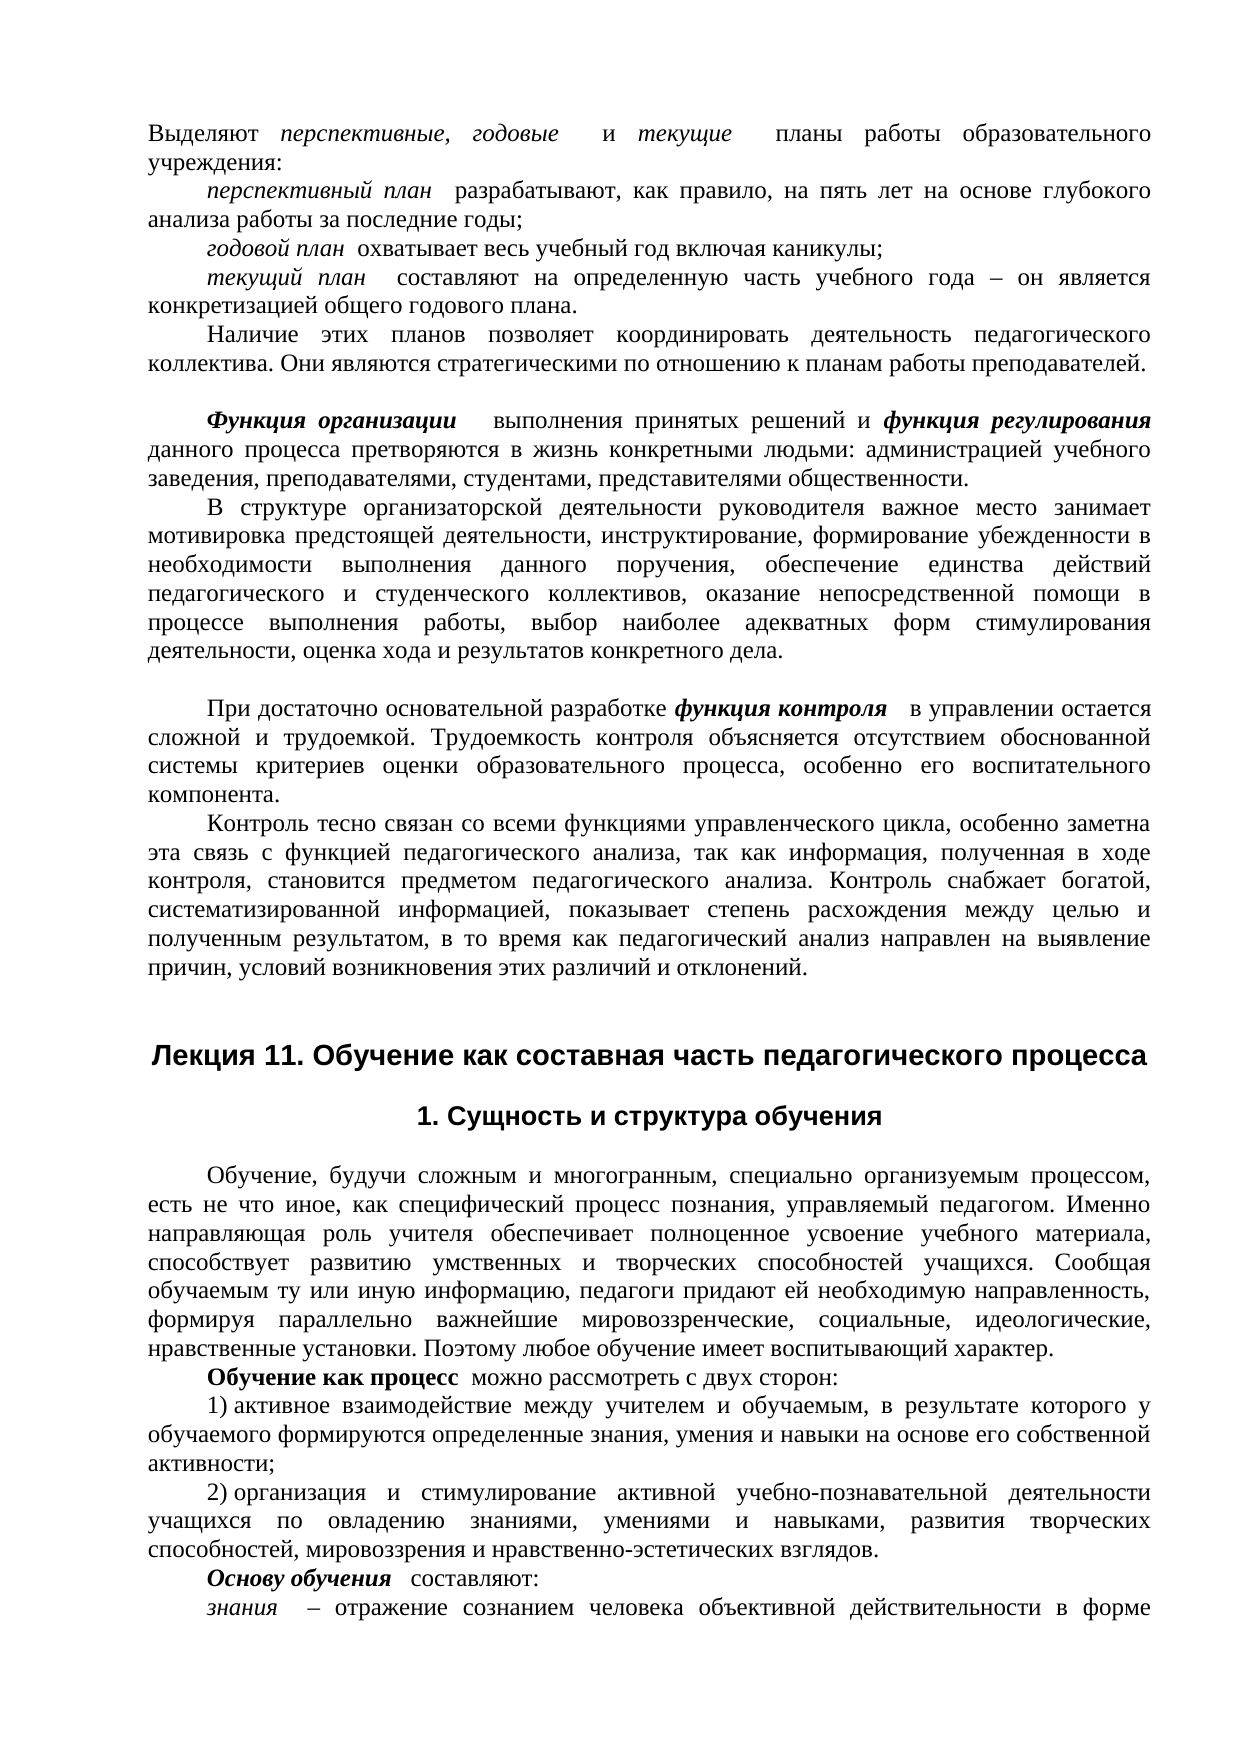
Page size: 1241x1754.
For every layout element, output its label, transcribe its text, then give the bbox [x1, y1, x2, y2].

text Наличие этих планов позволяет координировать деятельность педагогического коллектива. Они являются стратегическими по отношению к планам работы преподавателей. [148, 319, 1152, 377]
text Обучение как процесс можно рассмотреть с двух сторон: [148, 1362, 1152, 1390]
text 1) активное взаимодействие между учителем и обучаемым, в результате которого у обучаемого формируются определенные знания, умения и навыки на основе его собственной активности; [148, 1390, 1152, 1477]
text Основу обучения составляют: [148, 1563, 1152, 1592]
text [148, 118, 1152, 176]
text Контроль тесно связан со всеми функциями управленческого цикла, особенно заметна эта связь с функцией педагогического анализа, так как информация, полученная в ходе контроля, становится предметом педагогического анализа. Контроль снабжает богатой, систематизированной информацией, показывает степень расхождения между целью и полученным результатом, в то время как педагогический анализ направлен на выявление причин, условий возникновения этих различий и отклонений. [148, 808, 1152, 981]
text Функция организации выполнения принятых решений и функция регулирования данного процесса претворяются в жизнь конкретными людьми: администрацией учебного заведения, преподавателями, студентами, представителями общественности. [148, 406, 1152, 492]
text 2) организация и стимулирование активной учебно-познавательной деятельности учащихся по овладению знаниями, умениями и навыками, развития творческих способностей, мировоззрения и нравственно-эстетических взглядов. [148, 1477, 1152, 1563]
text перспективный план разрабатывают, как правило, на пять лет на основе глубокого анализа работы за последние годы; [148, 176, 1152, 233]
text При достаточно основательной разработке функция контроля в управлении остается сложной и трудоемкой. Трудоемкость контроля объясняется отсутствием обоснованной системы критериев оценки образовательного процесса, особенно его воспитательного компонента. [148, 693, 1152, 808]
subtitle 1. Сущность и структура обучения [148, 1100, 1152, 1132]
subtitle Лекция 11. Обучение как составная часть педагогического процесса [148, 1038, 1152, 1072]
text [148, 1592, 1152, 1620]
text годовой план охватывает весь учебный год включая каникулы; [148, 233, 1152, 262]
text Обучение, будучи сложным и многогранным, специально организуемым процессом, есть не что иное, как специфический процесс познания, управляемый педагогом. Именно направляющая роль учителя обеспечивает полноценное усвоение учебного материала, способствует развитию умственных и творческих способностей учащихся. Сообщая обучаемым ту или иную информацию, педагоги придают ей необходимую направленность, формируя параллельно важнейшие мировоззренческие, социальные, идеологические, нравственные установки. Поэтому любое обучение имеет воспитывающий характер. [148, 1160, 1152, 1362]
text В структуре организаторской деятельности руководителя важное место занимает мотивировка предстоящей деятельности, инструктирование, формирование убежденности в необходимости выполнения данного поручения, обеспечение единства действий педагогического и студенческого коллективов, оказание непосредственной помощи в процессе выполнения работы, выбор наиболее адекватных форм стимулирования деятельности, оценка хода и результатов конкретного дела. [148, 492, 1152, 664]
text текущий план составляют на определенную часть учебного года – он является конкретизацией общего годового плана. [148, 262, 1152, 319]
